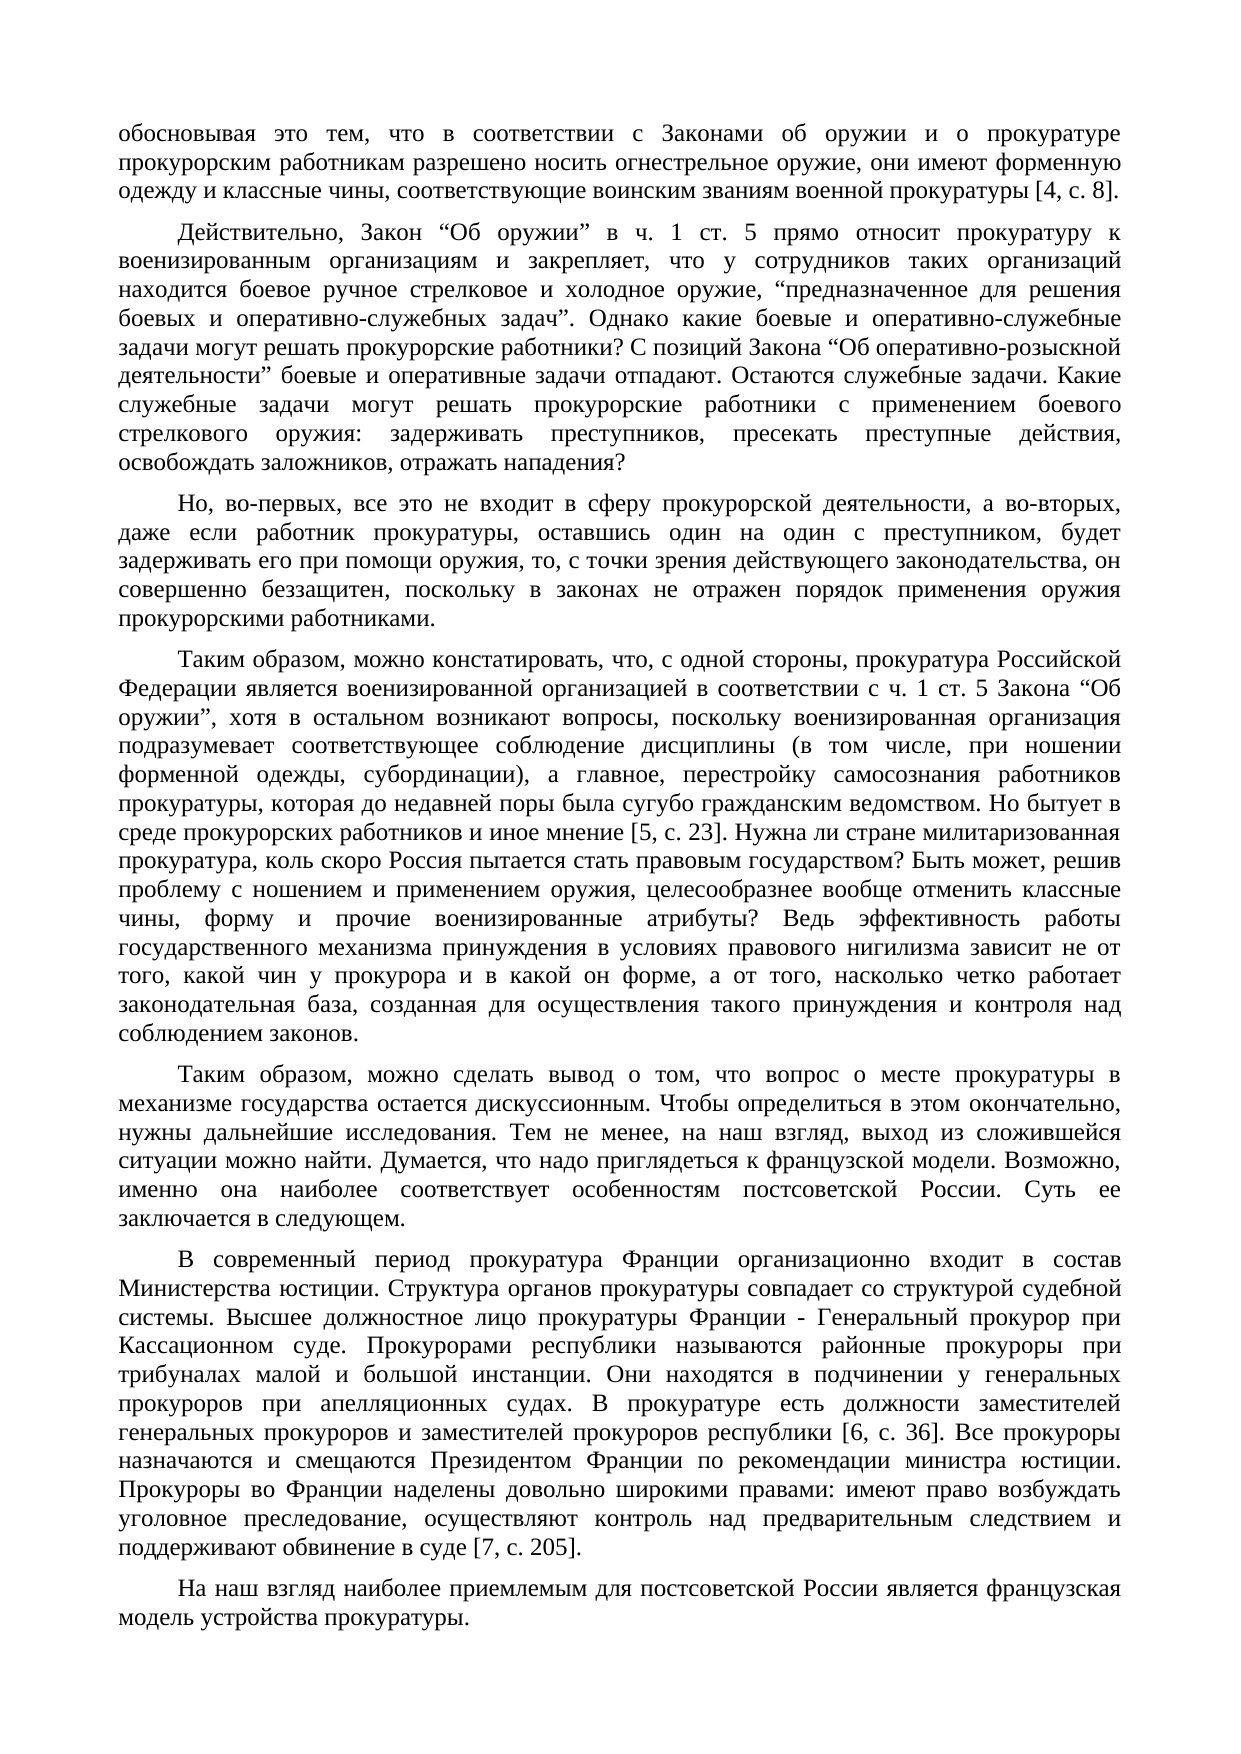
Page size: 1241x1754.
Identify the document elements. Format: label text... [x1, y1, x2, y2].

text Таким образом, можно сделать вывод о том, что вопрос о месте прокуратуры в механизме государства остается дискуссионным. Чтобы определиться в этом окончательно, нужны дальнейшие исследования. Тем не менее, на наш взгляд, выход из сложившейся ситуации можно найти. Думается, что надо приглядеться к французской модели. Возможно, именно она наиболее соответствует особенностям постсоветской России. Суть ее заключается в следующем. [118, 1059, 1122, 1232]
text Таким образом, можно констатировать, что, с одной стороны, прокуратура Российской Федерации является военизированной организацией в соответствии с ч. 1 ст. 5 Закона “Об оружии”, хотя в остальном возникают вопросы, поскольку военизированная организация подразумевает соответствующее соблюдение дисциплины (в том числе, при ношении форменной одежды, субординации), а главное, перестройку самосознания работников прокуратуры, которая до недавней поры была сугубо гражданским ведомством. Но бытует в среде прокурорских работников и иное мнение [5, c. 23]. Нужна ли стране милитаризованная прокуратура, коль скоро Россия пытается стать правовым государством? Быть может, решив проблему с ношением и применением оружия, целесообразнее вообще отменить классные чины, форму и прочие военизированные атрибуты? Ведь эффективность работы государственного механизма принуждения в условиях правового нигилизма зависит не от того, какой чин у прокурора и в какой он форме, а от того, насколько четко работает законодательная база, созданная для осуществления такого принуждения и контроля над соблюдением законов. [118, 644, 1122, 1047]
text На наш взгляд наиболее приемлемым для постсоветской России является французская модель устройства прокуратуры. [118, 1573, 1122, 1631]
text В современный период прокуратура Франции организационно входит в состав Министерства юстиции. Структура органов прокуратуры совпадает со структурой судебной системы. Высшее должностное лицо прокуратуры Франции - Генеральный прокурор при Кассационном суде. Прокурорами республики называются районные прокуроры при трибуналах малой и большой инстанции. Они находятся в подчинении у генеральных прокуроров при апелляционных судах. В прокуратуре есть должности заместителей генеральных прокуроров и заместителей прокуроров республики [6, c. 36]. Все прокуроры назначаются и смещаются Президентом Франции по рекомендации министра юстиции. Прокуроры во Франции наделены довольно широкими правами: имеют право возбуждать уголовное преследование, осуществляют контроль над предварительным следствием и поддерживают обвинение в суде [7, c. 205]. [118, 1244, 1122, 1561]
text Действительно, Закон “Об оружии” в ч. 1 ст. 5 прямо относит прокуратуру к военизированным организациям и закрепляет, что у сотрудников таких организаций находится боевое ручное стрелковое и холодное оружие, “предназначенное для решения боевых и оперативно-служебных задач”. Однако какие боевые и оперативно-служебные задачи могут решать прокурорские работники? С позиций Закона “Об оперативно-розыскной деятельности” боевые и оперативные задачи отпадают. Остаются служебные задачи. Какие служебные задачи могут решать прокурорские работники с применением боевого стрелкового оружия: задерживать преступников, пресекать преступные действия, освобождать заложников, отражать нападения? [118, 217, 1122, 476]
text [118, 118, 1122, 204]
text Но, во-первых, все это не входит в сферу прокурорской деятельности, а во-вторых, даже если работник прокуратуры, оставшись один на один с преступником, будет задерживать его при помощи оружия, то, с точки зрения действующего законодательства, он совершенно беззащитен, поскольку в законах не отражен порядок применения оружия прокурорскими работниками. [118, 488, 1122, 632]
